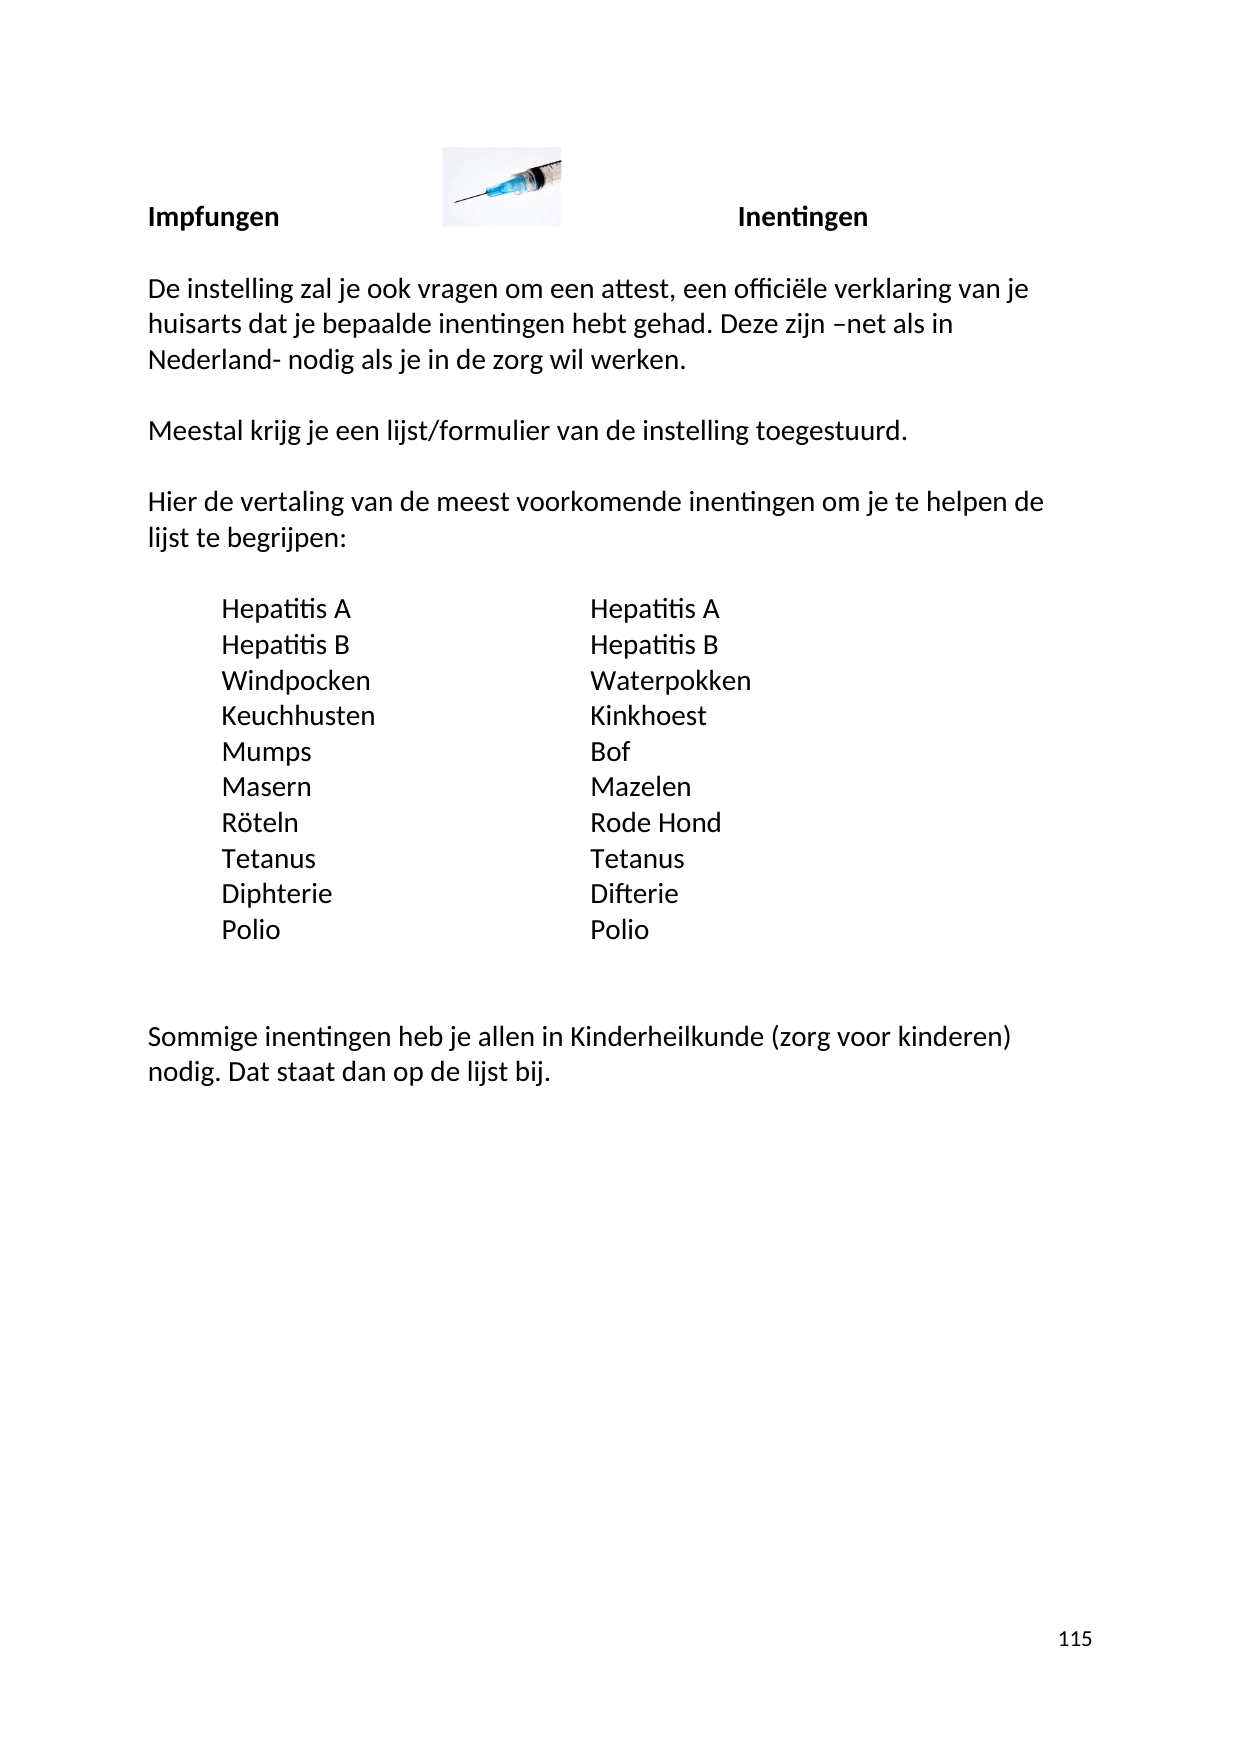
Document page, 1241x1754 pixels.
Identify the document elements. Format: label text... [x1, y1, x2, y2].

text Hier de vertaling van de meest voorkomende inentingen om je te helpen de lijst te begrijpen: [148, 483, 1092, 555]
text Keuchhusten Kinkhoest [148, 697, 1092, 733]
text Röteln Rode Hond [148, 804, 1092, 840]
text Hepatitis A Hepatitis A [148, 590, 1092, 626]
text Impfungen Inentingen [148, 148, 1092, 234]
text Windpocken Waterpokken [148, 662, 1092, 697]
text Masern Mazelen [148, 768, 1092, 804]
text Meestal krijg je een lijst/formulier van de instelling toegestuurd. [148, 412, 1092, 448]
text Polio Polio [148, 911, 1092, 947]
picture [442, 147, 562, 227]
text Tetanus Tetanus [148, 840, 1092, 875]
text Sommige inentingen heb je allen in Kinderheilkunde (zorg voor kinderen) nodig. Dat staat dan op de lijst bij. [148, 1018, 1092, 1089]
text Hepatitis B Hepatitis B [148, 626, 1092, 662]
text Diphterie Difterie [148, 875, 1092, 911]
text Mumps Bof [148, 733, 1092, 768]
text De instelling zal je ook vragen om een attest, een officiële verklaring van je huisarts dat je bepaalde inentingen hebt gehad. Deze zijn –net als in Nederland- nodig als je in de zorg wil werken. [148, 270, 1092, 377]
